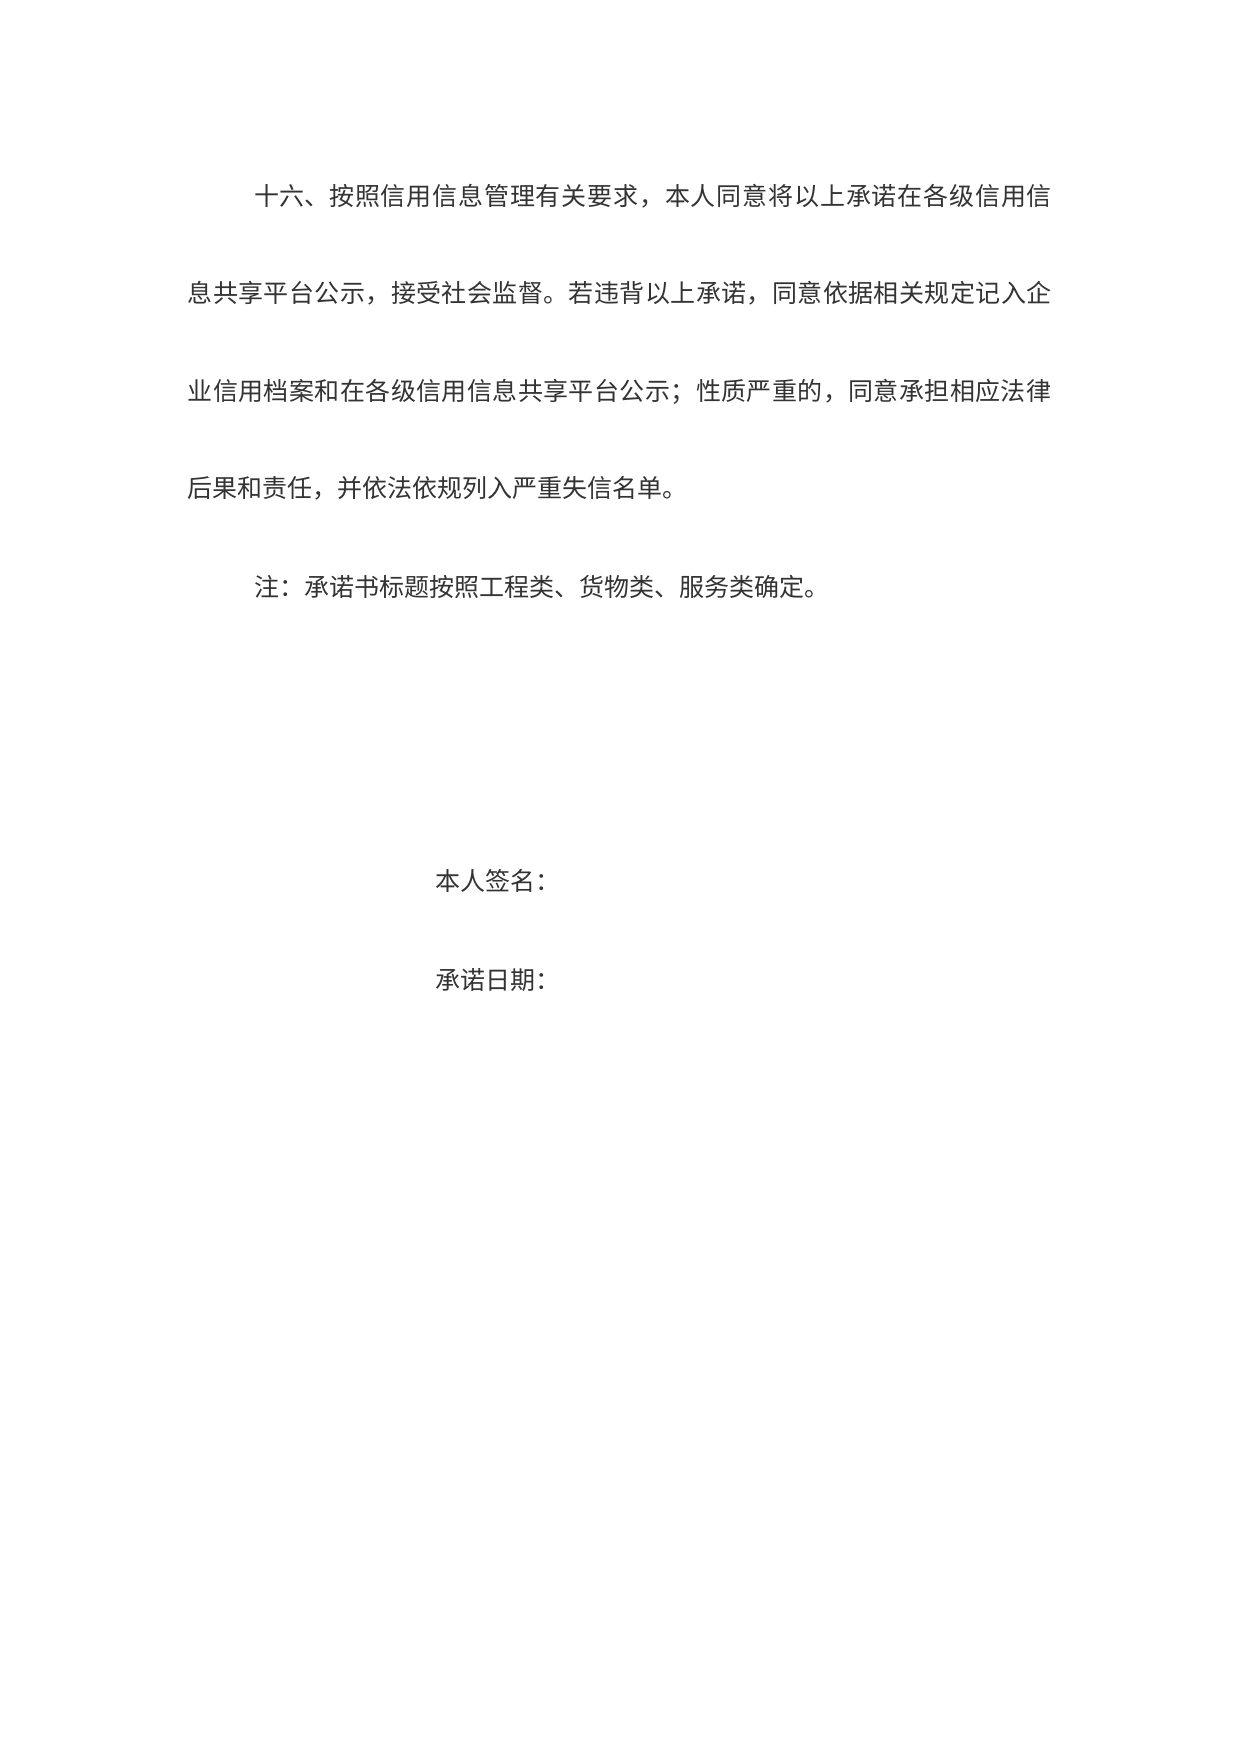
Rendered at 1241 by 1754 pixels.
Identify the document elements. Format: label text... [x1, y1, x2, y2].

text 本人签名： [187, 847, 1053, 912]
text 注：承诺书标题按照工程类、货物类、服务类确定。 [187, 553, 1053, 618]
text 承诺日期： [187, 946, 1053, 1011]
list 按照信用信息管理有关要求，本人同意将以上承诺在各级信用信息共享平台公示，接受社会监督。若违背以上承诺，同意依据相关规定记入企业信用档案和在各级信用信息共享平台公示；性质严重的，同意承担相应法律后果和责任，并依法依规列入严重失信名单。 [187, 162, 1053, 519]
